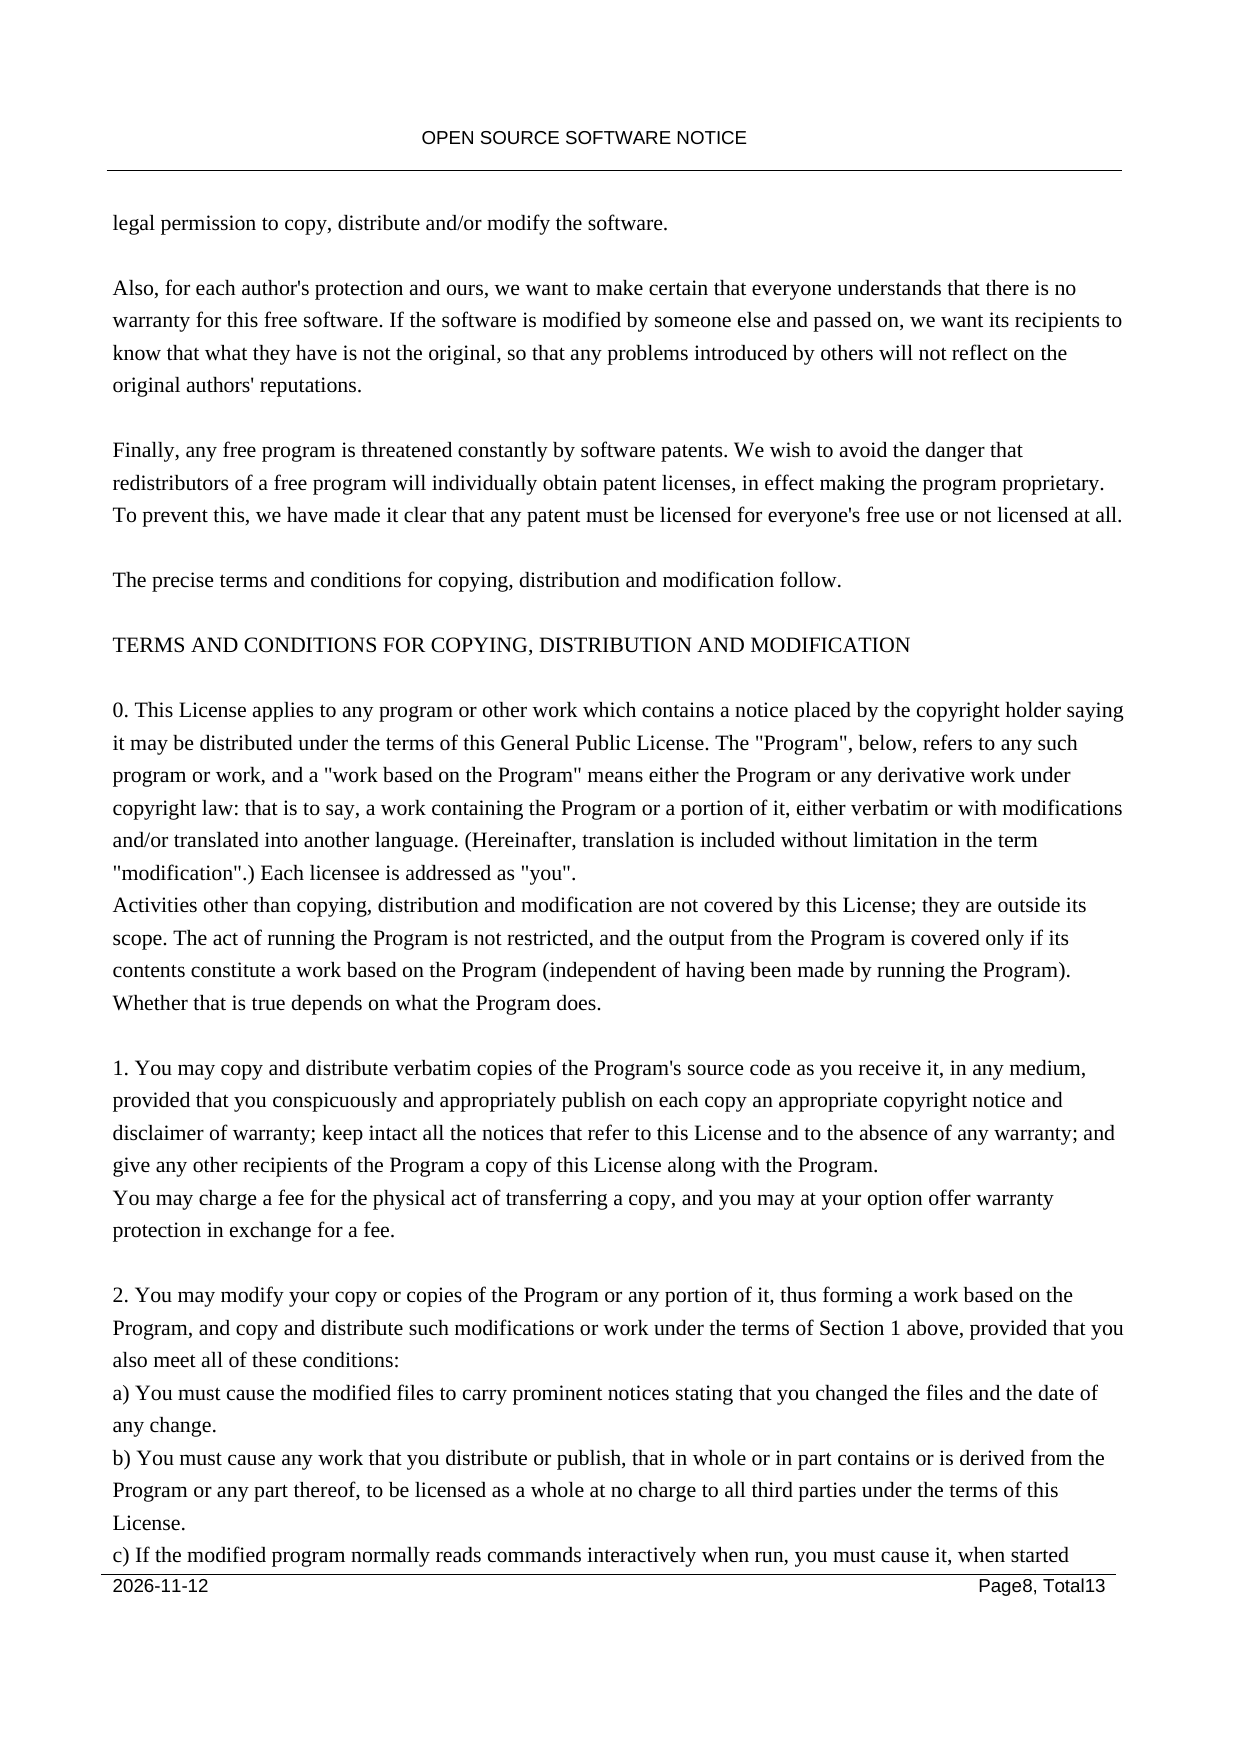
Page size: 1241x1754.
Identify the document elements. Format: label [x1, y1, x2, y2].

text [112, 206, 1128, 1571]
